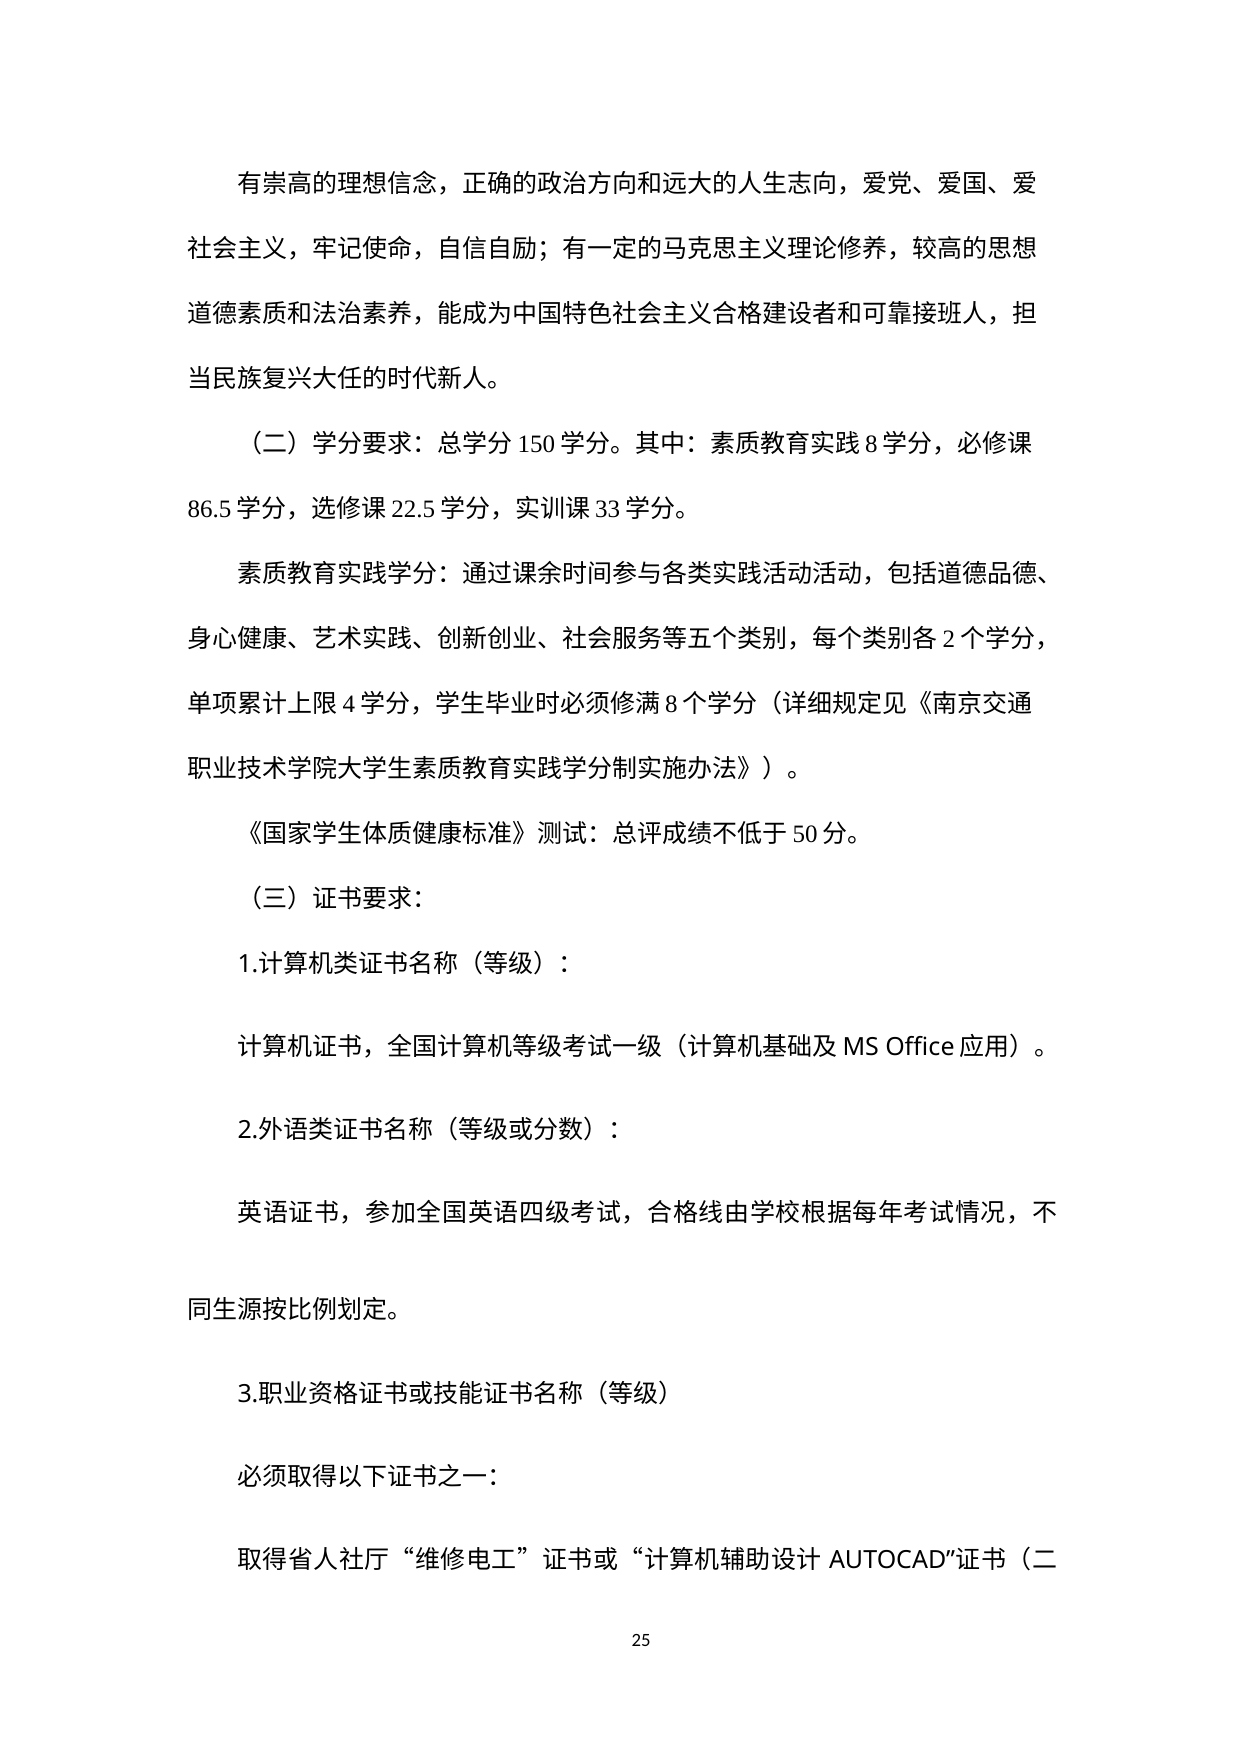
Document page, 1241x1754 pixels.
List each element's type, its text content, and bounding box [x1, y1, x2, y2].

text 有崇高的理想信念，正确的政治方向和远大的人生志向，爱党、爱国、爱社会主义，牢记使命，自信自励；有一定的马克思主义理论修养，较高的思想道德素质和法治素养，能成为中国特色社会主义合格建设者和可靠接班人，担当民族复兴大任的时代新人。 [187, 149, 1057, 409]
text 英语证书，参加全国英语四级考试，合格线由学校根据每年考试情况，不同生源按比例划定。 [187, 1178, 1057, 1341]
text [187, 1525, 1057, 1590]
text 计算机证书，全国计算机等级考试一级（计算机基础及MS Office应用）。 [187, 1012, 1057, 1077]
text 3.职业资格证书或技能证书名称（等级） [187, 1359, 1057, 1424]
text 1.计算机类证书名称（等级）： [187, 929, 1057, 994]
text （三）证书要求： [187, 864, 1057, 929]
text 素质教育实践学分：通过课余时间参与各类实践活动活动，包括道德品德、身心健康、艺术实践、创新创业、社会服务等五个类别，每个类别各2个学分，单项累计上限4学分，学生毕业时必须修满8个学分（详细规定见《南京交通职业技术学院大学生素质教育实践学分制实施办法》）。 [187, 539, 1057, 799]
text 2.外语类证书名称（等级或分数）： [187, 1095, 1057, 1160]
text 《国家学生体质健康标准》测试：总评成绩不低于50分。 [187, 799, 1057, 864]
text 必须取得以下证书之一： [187, 1442, 1057, 1507]
text （二）学分要求：总学分150学分。其中：素质教育实践8学分，必修课86.5学分，选修课22.5学分，实训课33学分。 [187, 409, 1057, 539]
